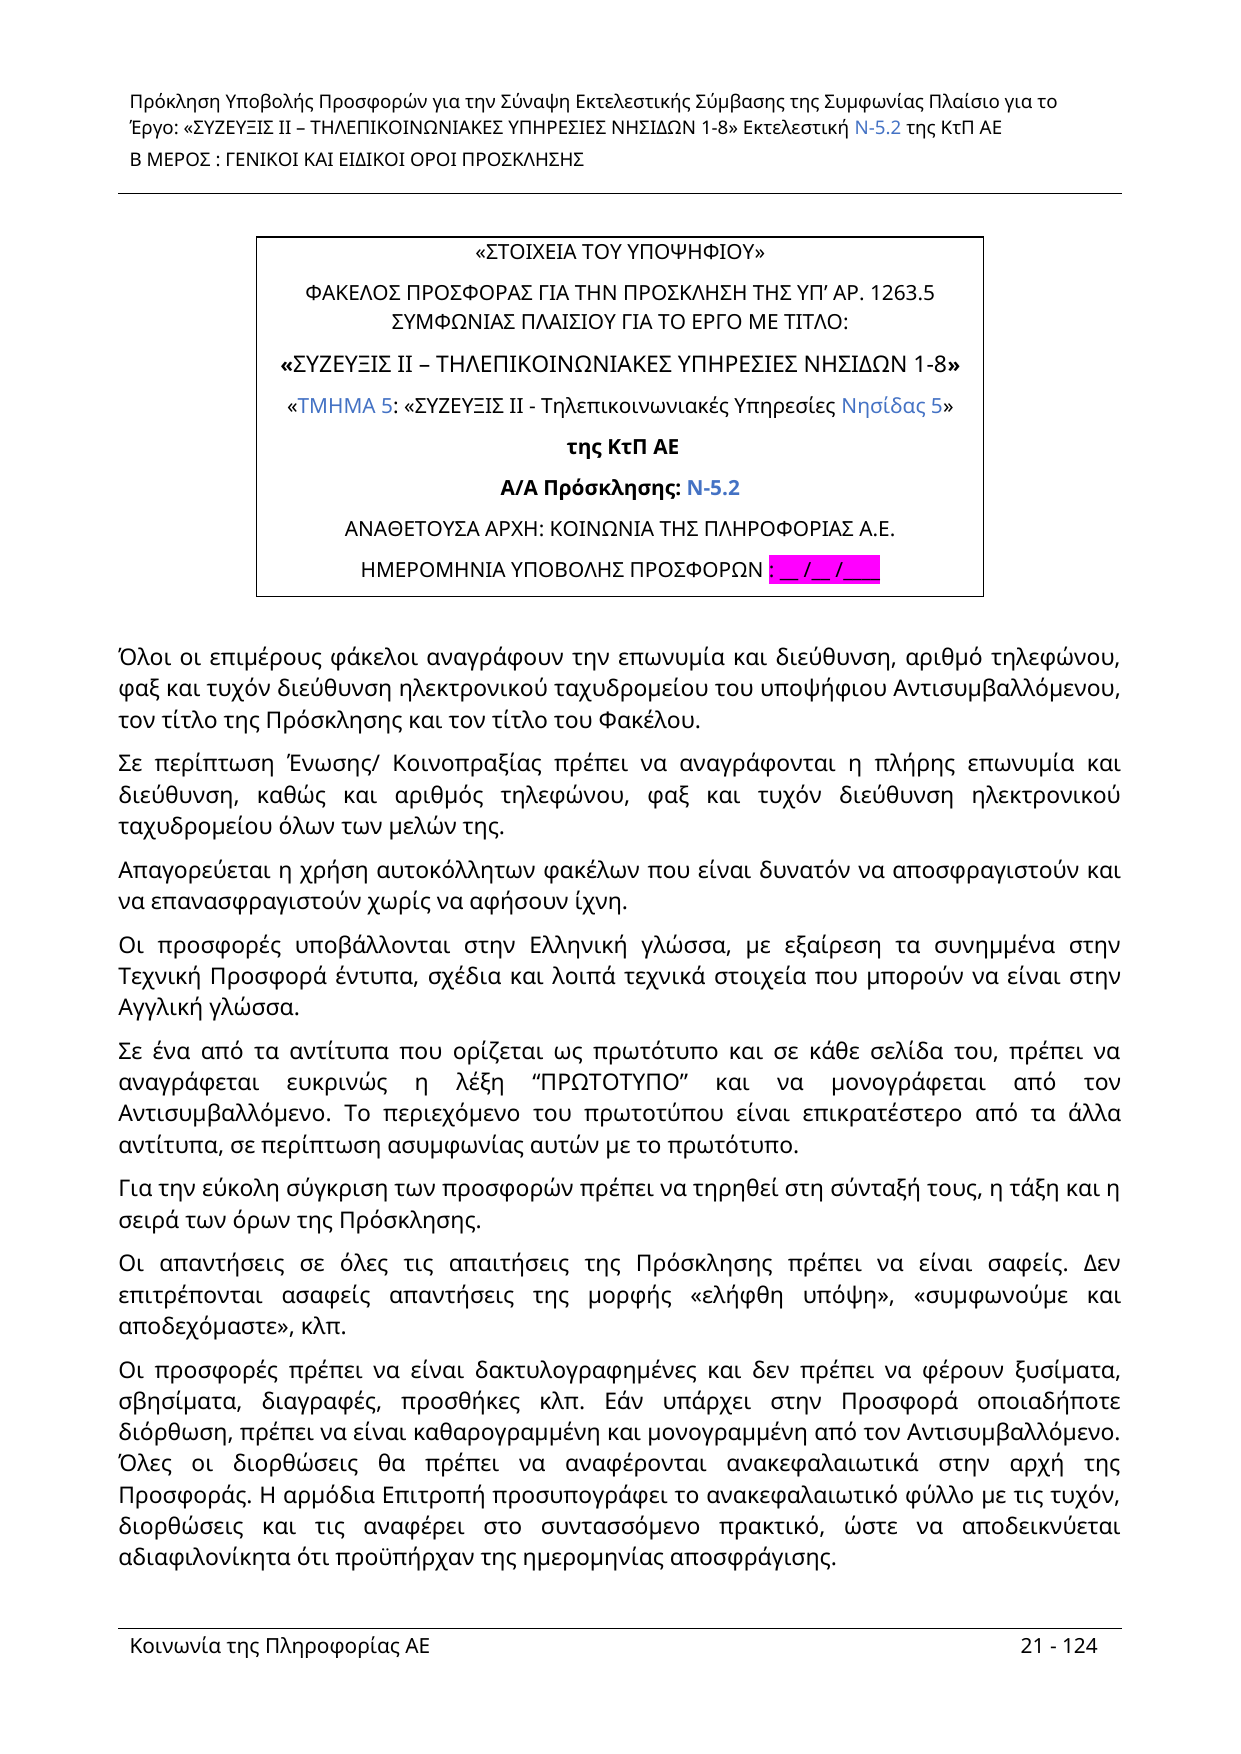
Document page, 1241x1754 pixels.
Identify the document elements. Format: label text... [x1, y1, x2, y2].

text Οι προσφορές πρέπει να είναι δακτυλογραφημένες και δεν πρέπει να φέρουν ξυσίματα, σβησίματα, διαγραφές, προσθήκες κλπ. Εάν υπάρχει στην Προσφορά οποιαδήποτε διόρθωση, πρέπει να είναι καθαρογραμμένη και μονογραμμένη από τον Αντισυμβαλλόμενο. Όλες οι διορθώσεις θα πρέπει να αναφέρονται ανακεφαλαιωτικά στην αρχή της Προσφοράς. Η αρμόδια Επιτροπή προσυπογράφει το ανακεφαλαιωτικό φύλλο με τις τυχόν, διορθώσεις και τις αναφέρει στο συντασσόμενο πρακτικό, ώστε να αποδεικνύεται αδιαφιλονίκητα ότι προϋπήρχαν της ημερομηνίας αποσφράγισης. [118, 1353, 1122, 1572]
text Για την εύκολη σύγκριση των προσφορών πρέπει να τηρηθεί στη σύνταξή τους, η τάξη και η σειρά των όρων της Πρόσκλησης. [118, 1172, 1122, 1235]
text Απαγορεύεται η χρήση αυτοκόλλητων φακέλων που είναι δυνατόν να αποσφραγιστούν και να επανασφραγιστούν χωρίς να αφήσουν ίχνη. [118, 853, 1122, 916]
text Σε περίπτωση Ένωσης/ Κοινοπραξίας πρέπει να αναγράφονται η πλήρης επωνυμία και διεύθυνση, καθώς και αριθμός τηλεφώνου, φαξ και τυχόν διεύθυνση ηλεκτρονικού ταχυδρομείου όλων των μελών της. [118, 747, 1122, 841]
text Οι προσφορές υποβάλλονται στην Ελληνική γλώσσα, με εξαίρεση τα συνημμένα στην Τεχνική Προσφορά έντυπα, σχέδια και λοιπά τεχνικά στοιχεία που μπορούν να είναι στην Αγγλική γλώσσα. [118, 928, 1122, 1022]
text Σε ένα από τα αντίτυπα που ορίζεται ως πρωτότυπο και σε κάθε σελίδα του, πρέπει να αναγράφεται ευκρινώς η λέξη “ΠΡΩΤΟΤΥΠΟ” και να μονογράφεται από τον Αντισυμβαλλόμενο. Το περιεχόμενο του πρωτοτύπου είναι επικρατέστερο από τα άλλα αντίτυπα, σε περίπτωση ασυμφωνίας αυτών με το πρωτότυπο. [118, 1035, 1122, 1160]
text Όλοι οι επιμέρους φάκελοι αναγράφουν την επωνυμία και διεύθυνση, αριθμό τηλεφώνου, φαξ και τυχόν διεύθυνση ηλεκτρονικού ταχυδρομείου του υποψήφιου Αντισυμβαλλόμενου, τον τίτλο της Πρόσκλησης και τον τίτλο του Φακέλου. [118, 641, 1122, 735]
table_header «ΣΤΟΙΧΕΙΑ ΤΟΥ ΥΠΟΨΗΦΙΟΥ» ΦΑΚΕΛΟΣ ΠΡΟΣΦΟΡΑΣ ΓΙΑ ΤΗΝ ΠΡΟΣΚΛΗΣΗ ΤΗΣ ΥΠ’ ΑΡ. 1263.5 ΣΥΜΦΩΝΙΑΣ ΠΛΑΙΣΙΟΥ ΓΙΑ ΤΟ ΕΡΓΟ ΜΕ ΤΙΤΛΟ: «ΣΥΖΕΥΞΙΣ ΙΙ – ΤΗΛΕΠΙΚΟΙΝΩΝΙΑΚΕΣ ΥΠΗΡΕΣΙΕΣ ΝΗΣΙΔΩΝ 1-8» «ΤΜΗΜΑ 5: «ΣΥΖΕΥΞΙΣ ΙΙ - Τηλεπικοινωνιακές Υπηρεσίες Νησίδας 5» της ΚτΠ ΑΕ Α/Α Πρόσκλησης: Ν-5.2 AΝΑΘΕΤΟΥΣΑ ΑΡΧΗ: ΚΟΙΝΩΝΙΑ ΤΗΣ ΠΛΗΡΟΦΟΡΙΑΣ Α.Ε. ΗΜΕΡΟΜΗΝΙΑ ΥΠΟΒΟΛΗΣ ΠΡΟΣΦΟΡΩΝ : __ /__ /____ [257, 238, 983, 596]
text Οι απαντήσεις σε όλες τις απαιτήσεις της Πρόσκλησης πρέπει να είναι σαφείς. Δεν επιτρέπονται ασαφείς απαντήσεις της μορφής «ελήφθη υπόψη», «συμφωνούμε και αποδεχόμαστε», κλπ. [118, 1247, 1122, 1341]
